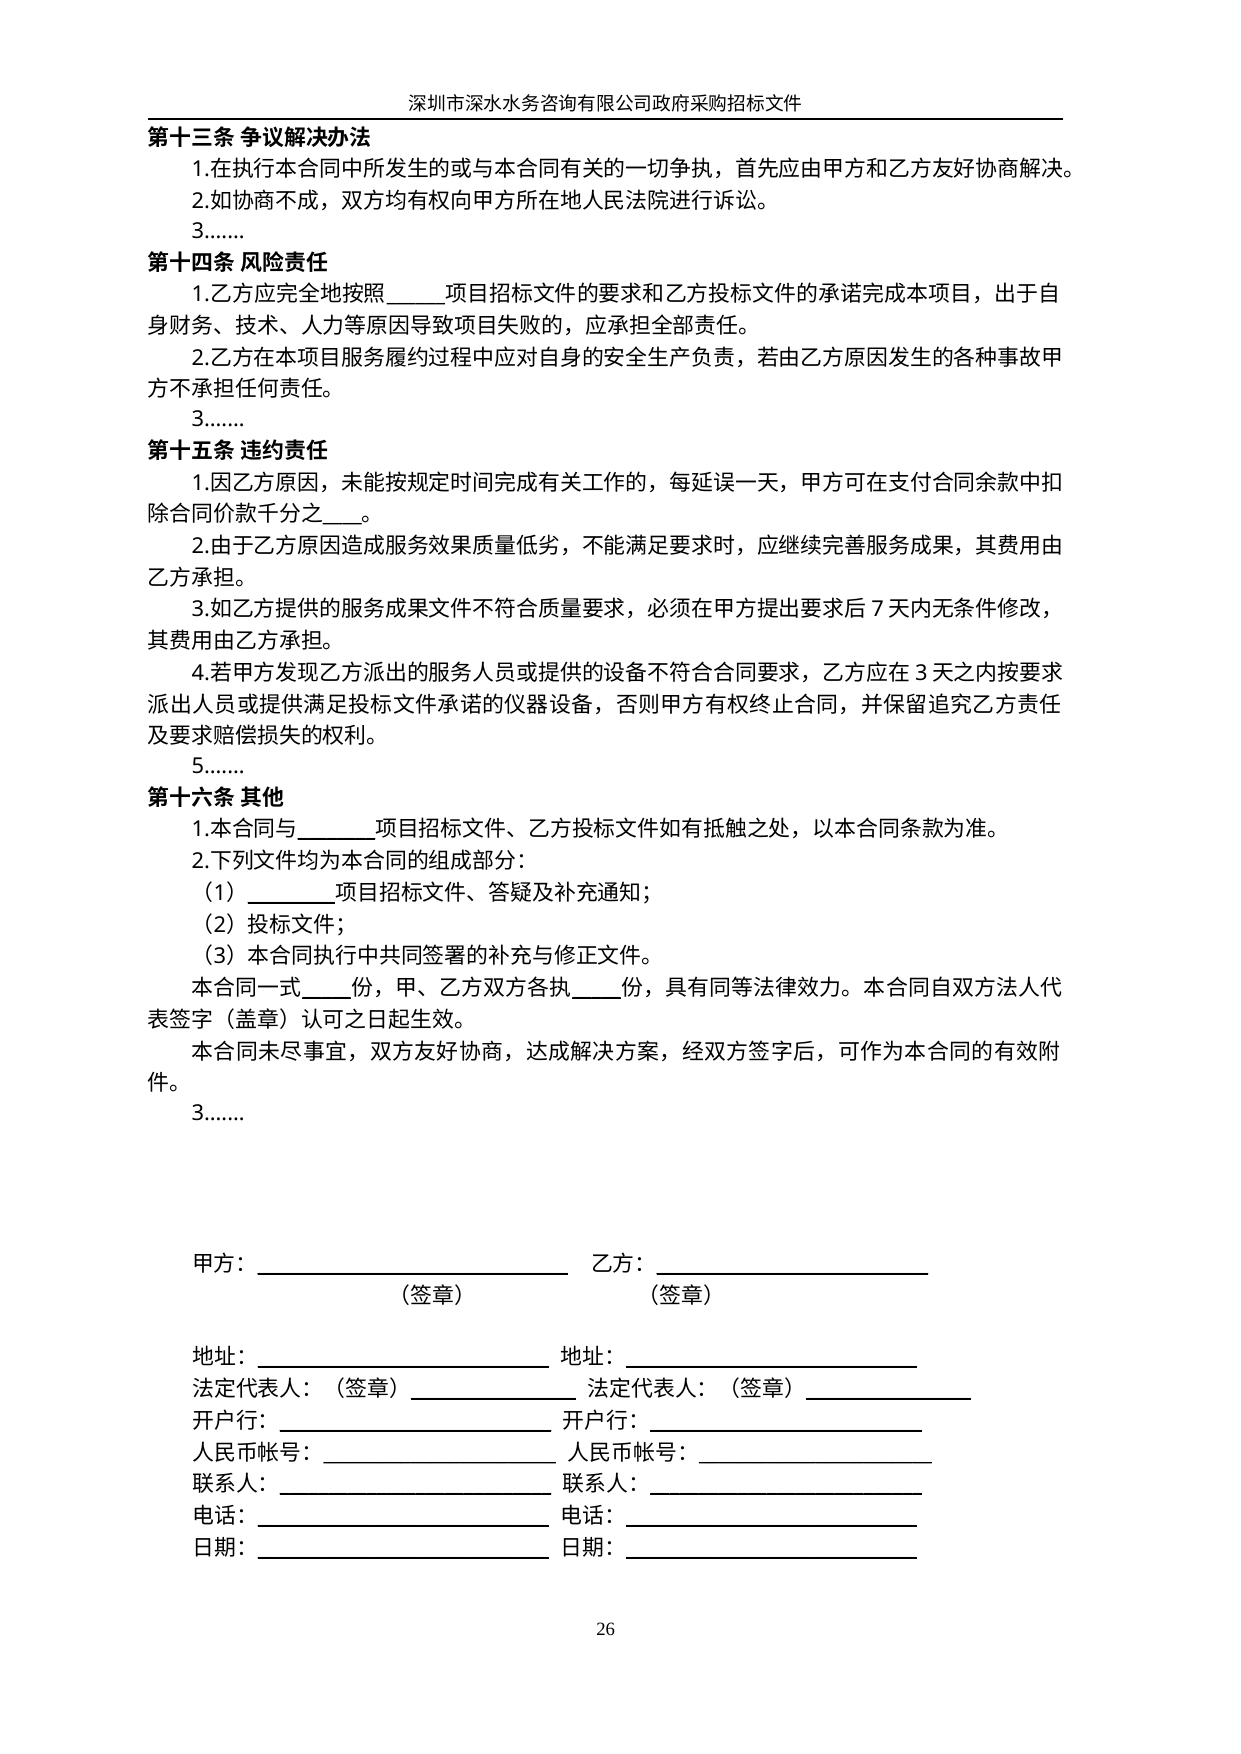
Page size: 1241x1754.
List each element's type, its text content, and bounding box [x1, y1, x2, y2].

text 1.乙方应完全地按照______项目招标文件的要求和乙方投标文件的承诺完成本项目，出于自身财务、技术、人力等原因导致项目失败的，应承担全部责任。 [148, 276, 1063, 339]
text （签章） （签章） [192, 1278, 1063, 1309]
text 地址：______________________________ 地址：______________________________ [192, 1339, 1063, 1371]
text 1.在执行本合同中所发生的或与本合同有关的一切争执，首先应由甲方和乙方友好协商解决。 [148, 151, 1063, 183]
text 3.…… [148, 215, 1063, 244]
text 2.由于乙方原因造成服务效果质量低劣，不能满足要求时，应继续完善服务成果，其费用由乙方承担。 [148, 528, 1063, 591]
text 其他 [148, 780, 1063, 811]
text 2.乙方在本项目服务履约过程中应对自身的安全生产负责，若由乙方原因发生的各种事故甲方不承担任何责任。 [148, 339, 1063, 403]
text 争议解决办法 [148, 120, 1063, 151]
text 联系人：____________________________ 联系人：____________________________ [192, 1466, 1063, 1498]
text 3.…… [148, 403, 1063, 433]
text 4.若甲方发现乙方派出的服务人员或提供的设备不符合合同要求，乙方应在3天之内按要求派出人员或提供满足投标文件承诺的仪器设备，否则甲方有权终止合同，并保留追究乙方责任及要求赔偿损失的权利。 [148, 655, 1063, 750]
text 风险责任 [148, 244, 1063, 276]
text （1）_________项目招标文件、答疑及补充通知； [148, 875, 1063, 907]
text 1.本合同与________项目招标文件、乙方投标文件如有抵触之处，以本合同条款为准。 [148, 811, 1063, 843]
text 1.因乙方原因，未能按规定时间完成有关工作的，每延误一天，甲方可在支付合同余款中扣除合同价款千分之____。 [148, 464, 1063, 528]
text 违约责任 [148, 433, 1063, 464]
text 3.…… [148, 1097, 1063, 1127]
text 本合同未尽事宜，双方友好协商，达成解决方案，经双方签字后，可作为本合同的有效附件。 [148, 1034, 1063, 1097]
text 2.如协商不成，双方均有权向甲方所在地人民法院进行诉讼。 [148, 183, 1063, 215]
text 5.…… [148, 750, 1063, 780]
text 甲方：________________________________ 乙方：____________________________ [192, 1246, 1063, 1278]
text 电话：______________________________ 电话：______________________________ [192, 1498, 1063, 1530]
text （2）投标文件； [148, 907, 1063, 938]
text （3）本合同执行中共同签署的补充与修正文件。 [148, 938, 1063, 970]
text 开户行：____________________________ 开户行：____________________________ [192, 1403, 1063, 1434]
text 3.如乙方提供的服务成果文件不符合质量要求，必须在甲方提出要求后7天内无条件修改，其费用由乙方承担。 [148, 591, 1063, 655]
text 日期：______________________________ 日期：______________________________ [192, 1530, 1063, 1562]
text 本合同一式_____份，甲、乙方双方各执_____份，具有同等法律效力。本合同自双方法人代表签字（盖章）认可之日起生效。 [148, 970, 1063, 1034]
text 法定代表人：（签章）_________________ 法定代表人：（签章）_________________ [192, 1371, 1063, 1403]
text 人民币帐号：________________________ 人民币帐号：________________________ [192, 1434, 1063, 1466]
text 2.下列文件均为本合同的组成部分： [148, 843, 1063, 875]
